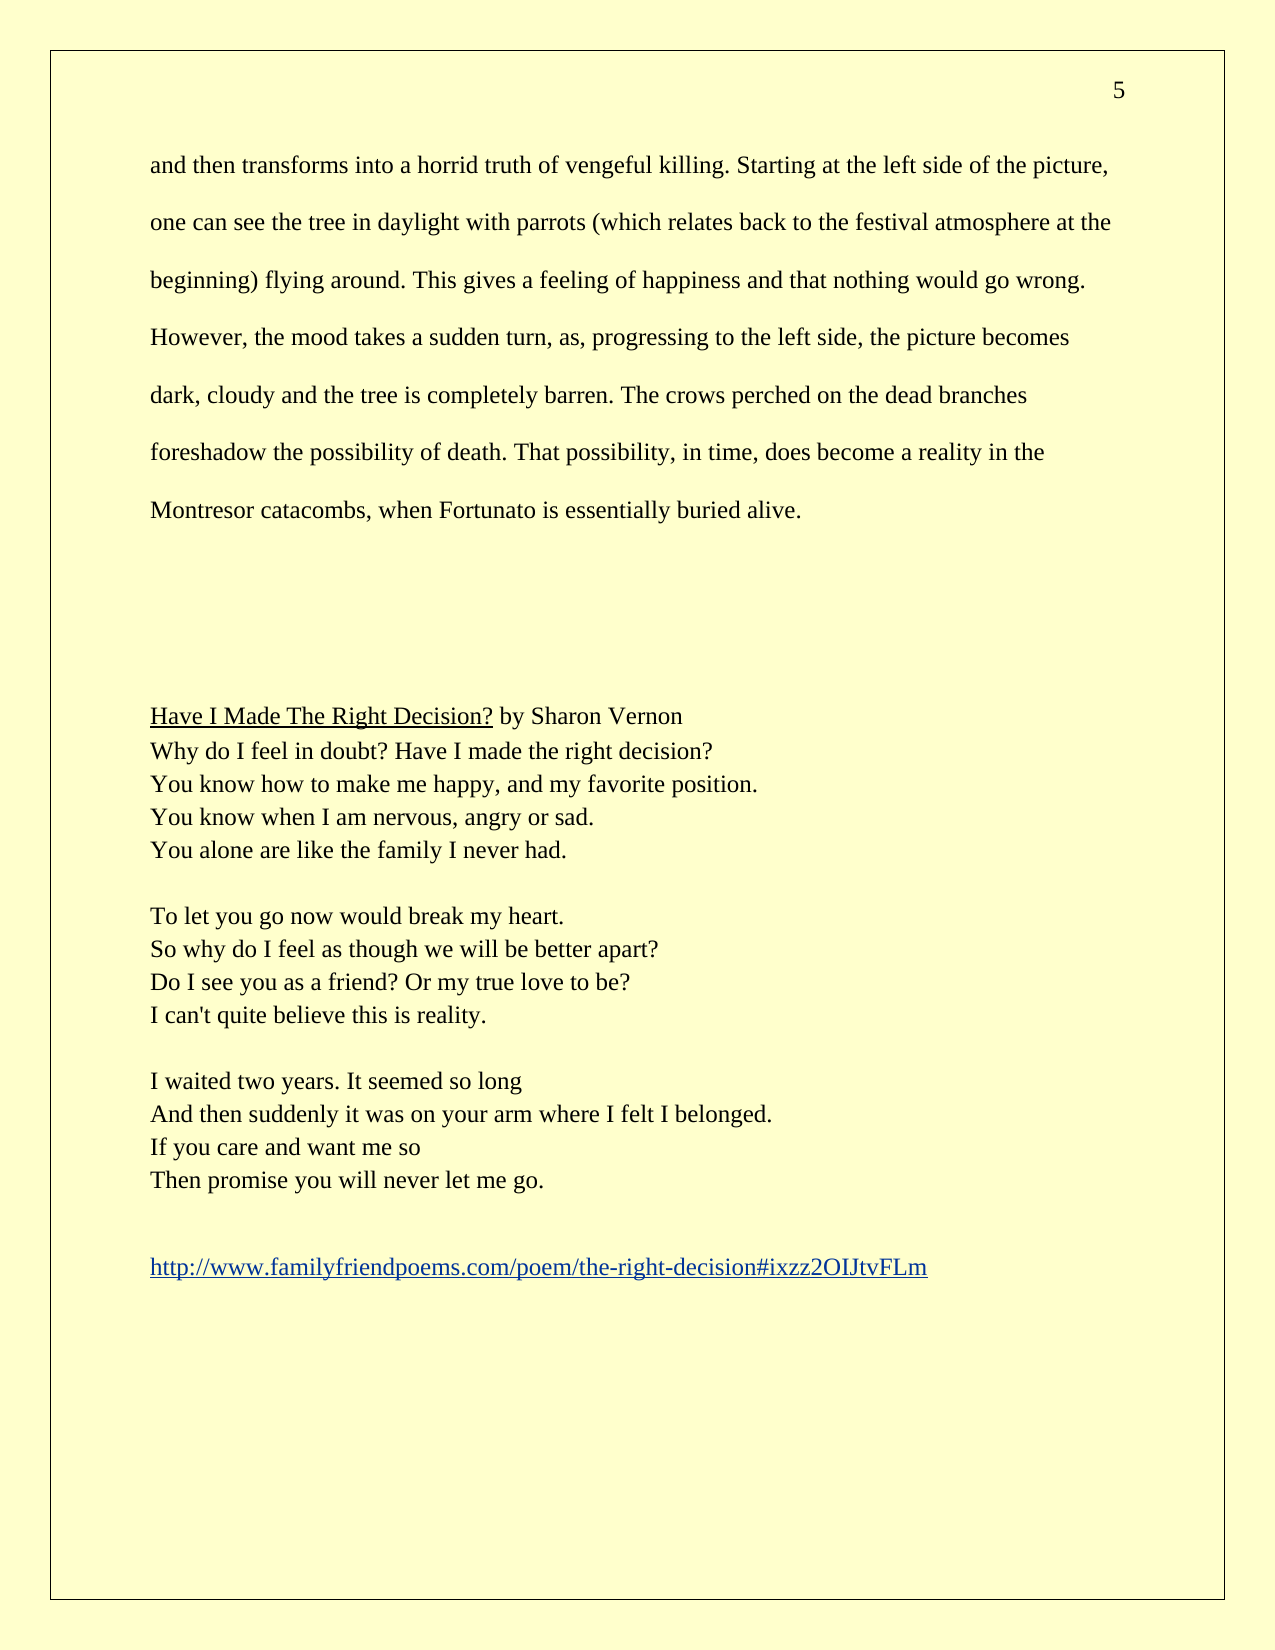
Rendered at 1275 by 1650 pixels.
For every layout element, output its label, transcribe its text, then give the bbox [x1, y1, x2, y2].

text http://www.familyfriendpoems.com/poem/the-right-decision#ixzz2OIJtvFLm [150, 1252, 1125, 1314]
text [150, 150, 1125, 524]
text Why do I feel in doubt? Have I made the right decision? You know how to make me happy, and my favorite position. You know when I am nervous, angry or sad. You alone are like the family I never had. To let you go now would break my heart. So why do I feel as though we will be better apart? Do I see you as a friend? Or my true love to be? I can't quite believe this is reality. I waited two years. It seemed so long And then suddenly it was on your arm where I felt I belonged. If you care and want me so Then promise you will never let me go. [150, 736, 1125, 1194]
text Have I Made The Right Decision? by Sharon Vernon [150, 701, 1125, 730]
